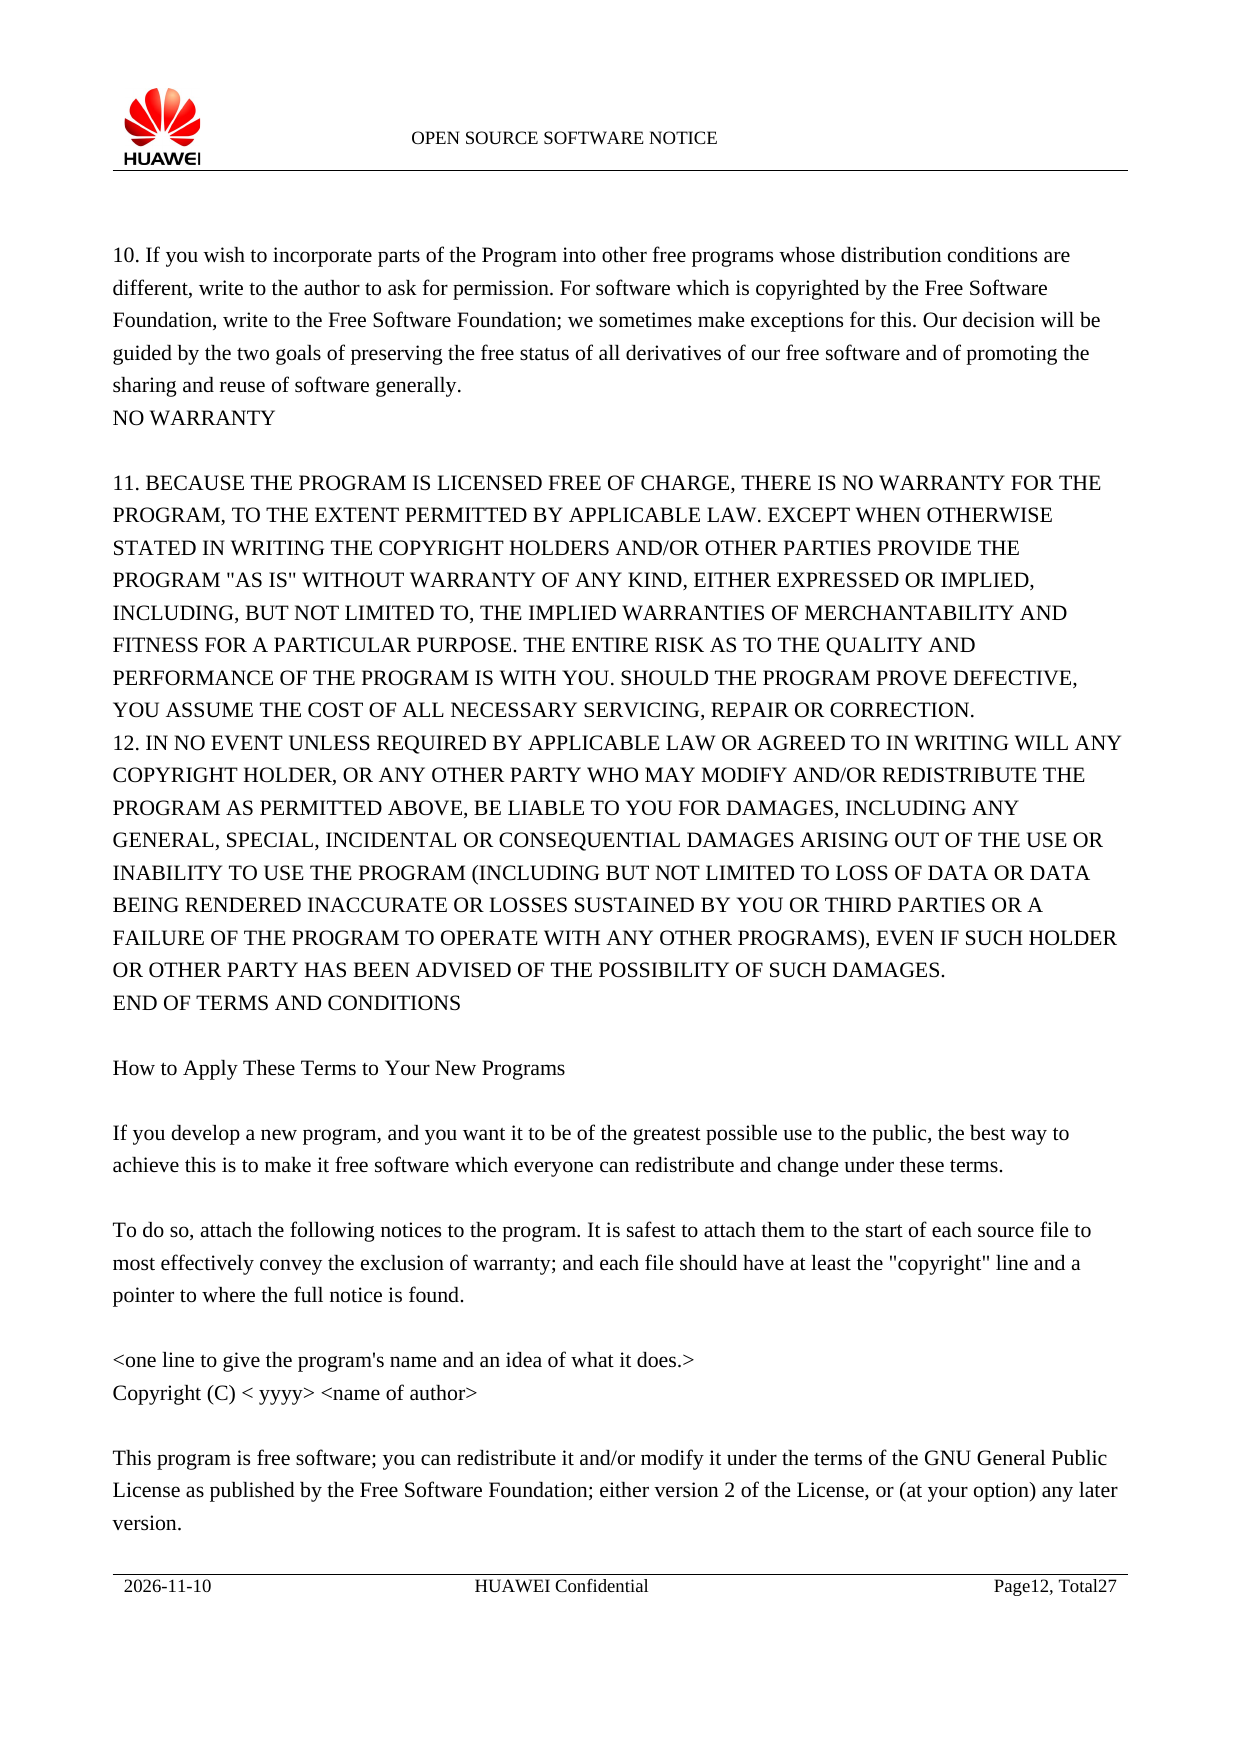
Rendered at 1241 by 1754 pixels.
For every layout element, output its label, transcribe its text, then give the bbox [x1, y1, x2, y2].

picture [124, 88, 201, 165]
